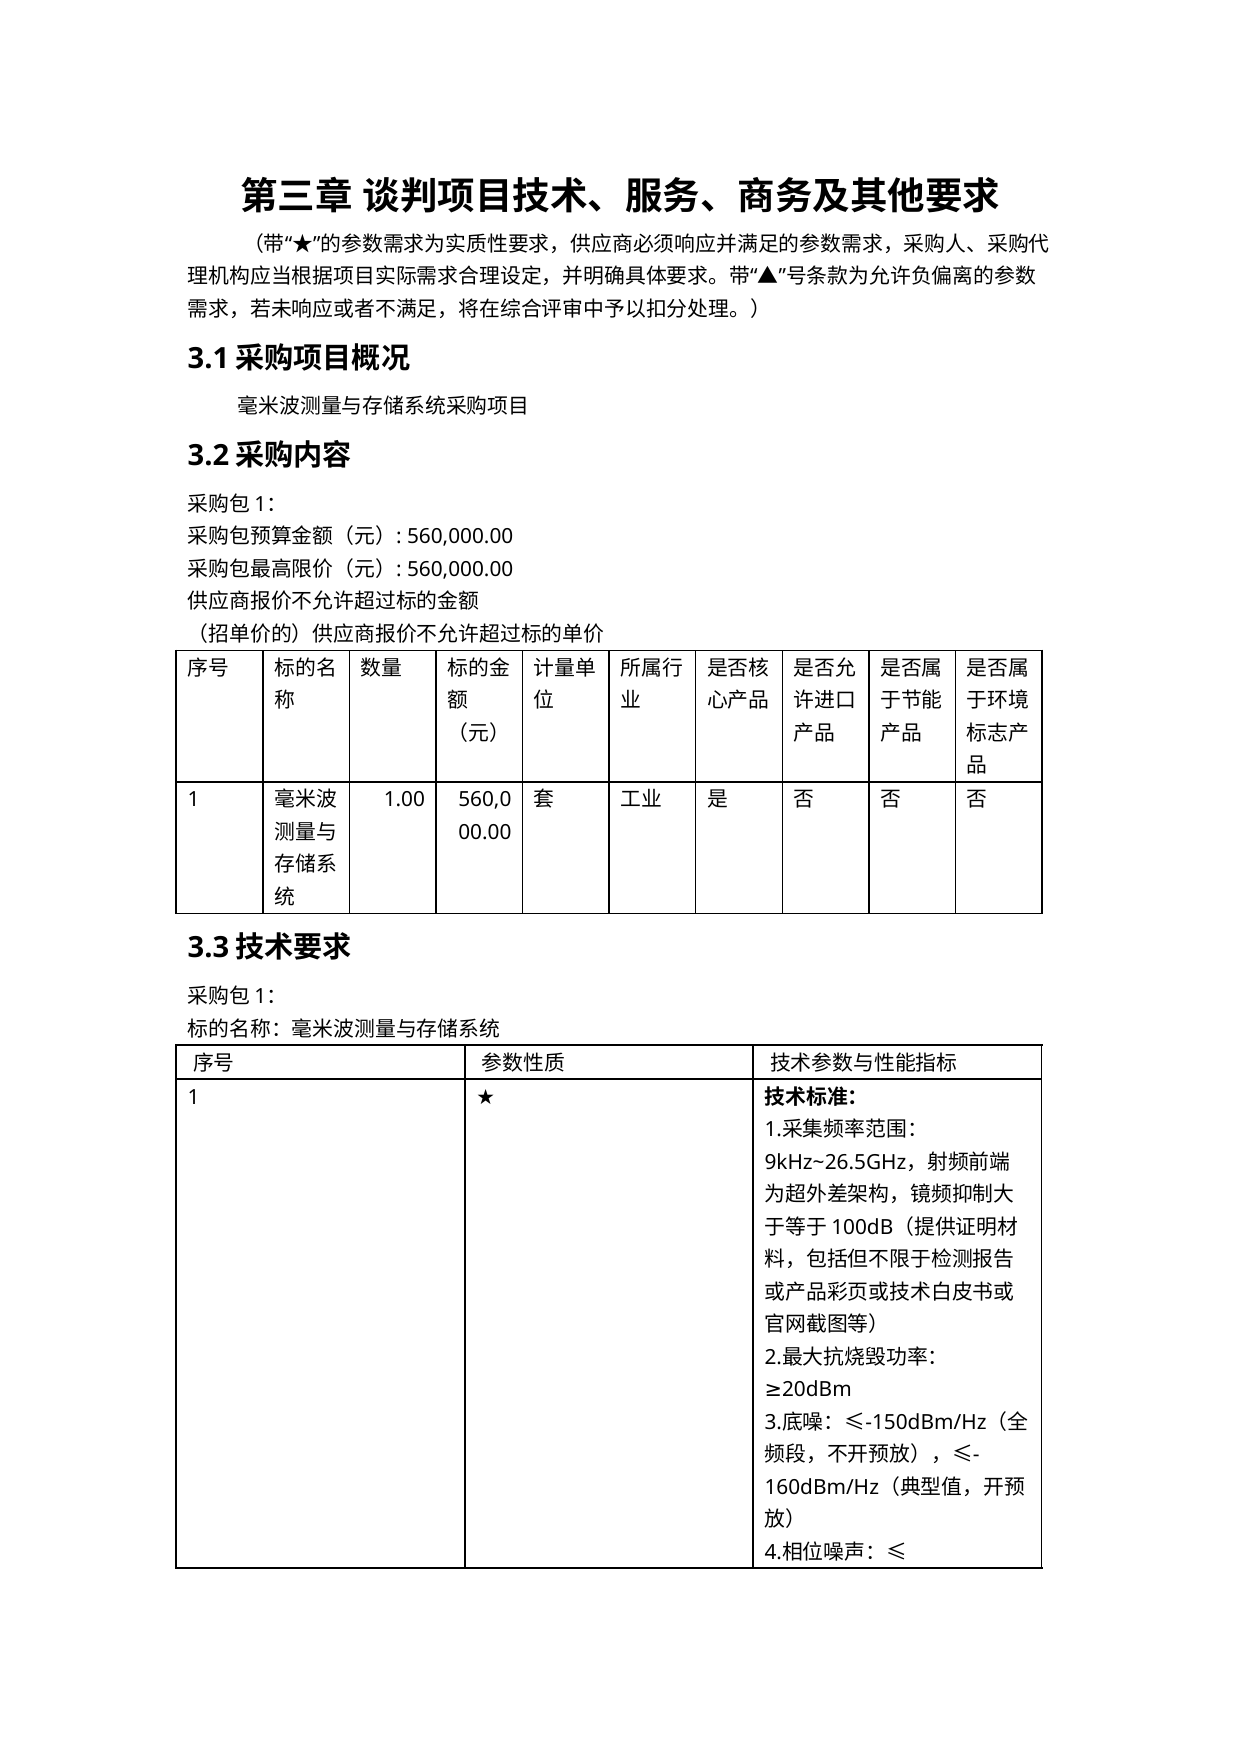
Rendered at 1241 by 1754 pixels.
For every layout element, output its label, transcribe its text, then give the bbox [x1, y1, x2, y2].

table_cell 毫米波测量与存储系统 [264, 783, 349, 913]
text 采购包预算金额（元）: 560,000.00 [187, 519, 1053, 552]
table_header 标的金额 （元） [437, 651, 522, 781]
table_header 参数性质 [466, 1046, 752, 1078]
table_header 是否允许进口产品 [783, 651, 868, 781]
text （带“★”的参数需求为实质性要求，供应商必须响应并满足的参数需求，采购人、采购代理机构应当根据项目实际需求合理设定，并明确具体要求。带“▲”号条款为允许负偏离的参数需求，若未响应或者不满足，将在综合评审中予以扣分处理。） [187, 227, 1053, 324]
text 采购包1： [187, 487, 1053, 519]
text （招单价的）供应商报价不允许超过标的单价 [187, 617, 1053, 649]
table_cell 是 [696, 783, 782, 913]
table_cell 套 [523, 783, 608, 913]
table_cell 否 [956, 783, 1041, 913]
table_header 序号 [177, 651, 262, 781]
table_header 是否核心产品 [696, 651, 782, 781]
text 采购包1： [187, 979, 1053, 1012]
table_header 数量 [350, 651, 435, 781]
text 供应商报价不允许超过标的金额 [187, 584, 1053, 617]
table_cell 1.00 [350, 783, 435, 913]
table_cell ★ [466, 1080, 752, 1567]
table_header 是否属于环境标志产品 [956, 651, 1041, 781]
table_cell 否 [870, 783, 955, 913]
table_header 所属行业 [610, 651, 695, 781]
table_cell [754, 1080, 1041, 1567]
text 3.1采购项目概况 [187, 324, 1053, 389]
table_header 是否属于节能产品 [870, 651, 955, 781]
table_header 标的名称 [264, 651, 349, 781]
table_cell 否 [783, 783, 868, 913]
text 采购包最高限价（元）: 560,000.00 [187, 552, 1053, 584]
text 毫米波测量与存储系统采购项目 [187, 389, 1053, 422]
table_cell 560,000.00 [437, 783, 522, 913]
table_cell 工业 [610, 783, 695, 913]
text 3.2采购内容 [187, 422, 1053, 487]
table_header 序号 [177, 1046, 464, 1078]
table_cell 1 [177, 783, 262, 913]
table_header 技术参数与性能指标 [754, 1046, 1041, 1078]
table_cell 1 [177, 1080, 464, 1567]
text 第三章 谈判项目技术、服务、商务及其他要求 [187, 162, 1053, 227]
table_header 计量单位 [523, 651, 608, 781]
text 3.3技术要求 [187, 914, 1053, 979]
text 标的名称：毫米波测量与存储系统 [187, 1012, 1053, 1044]
